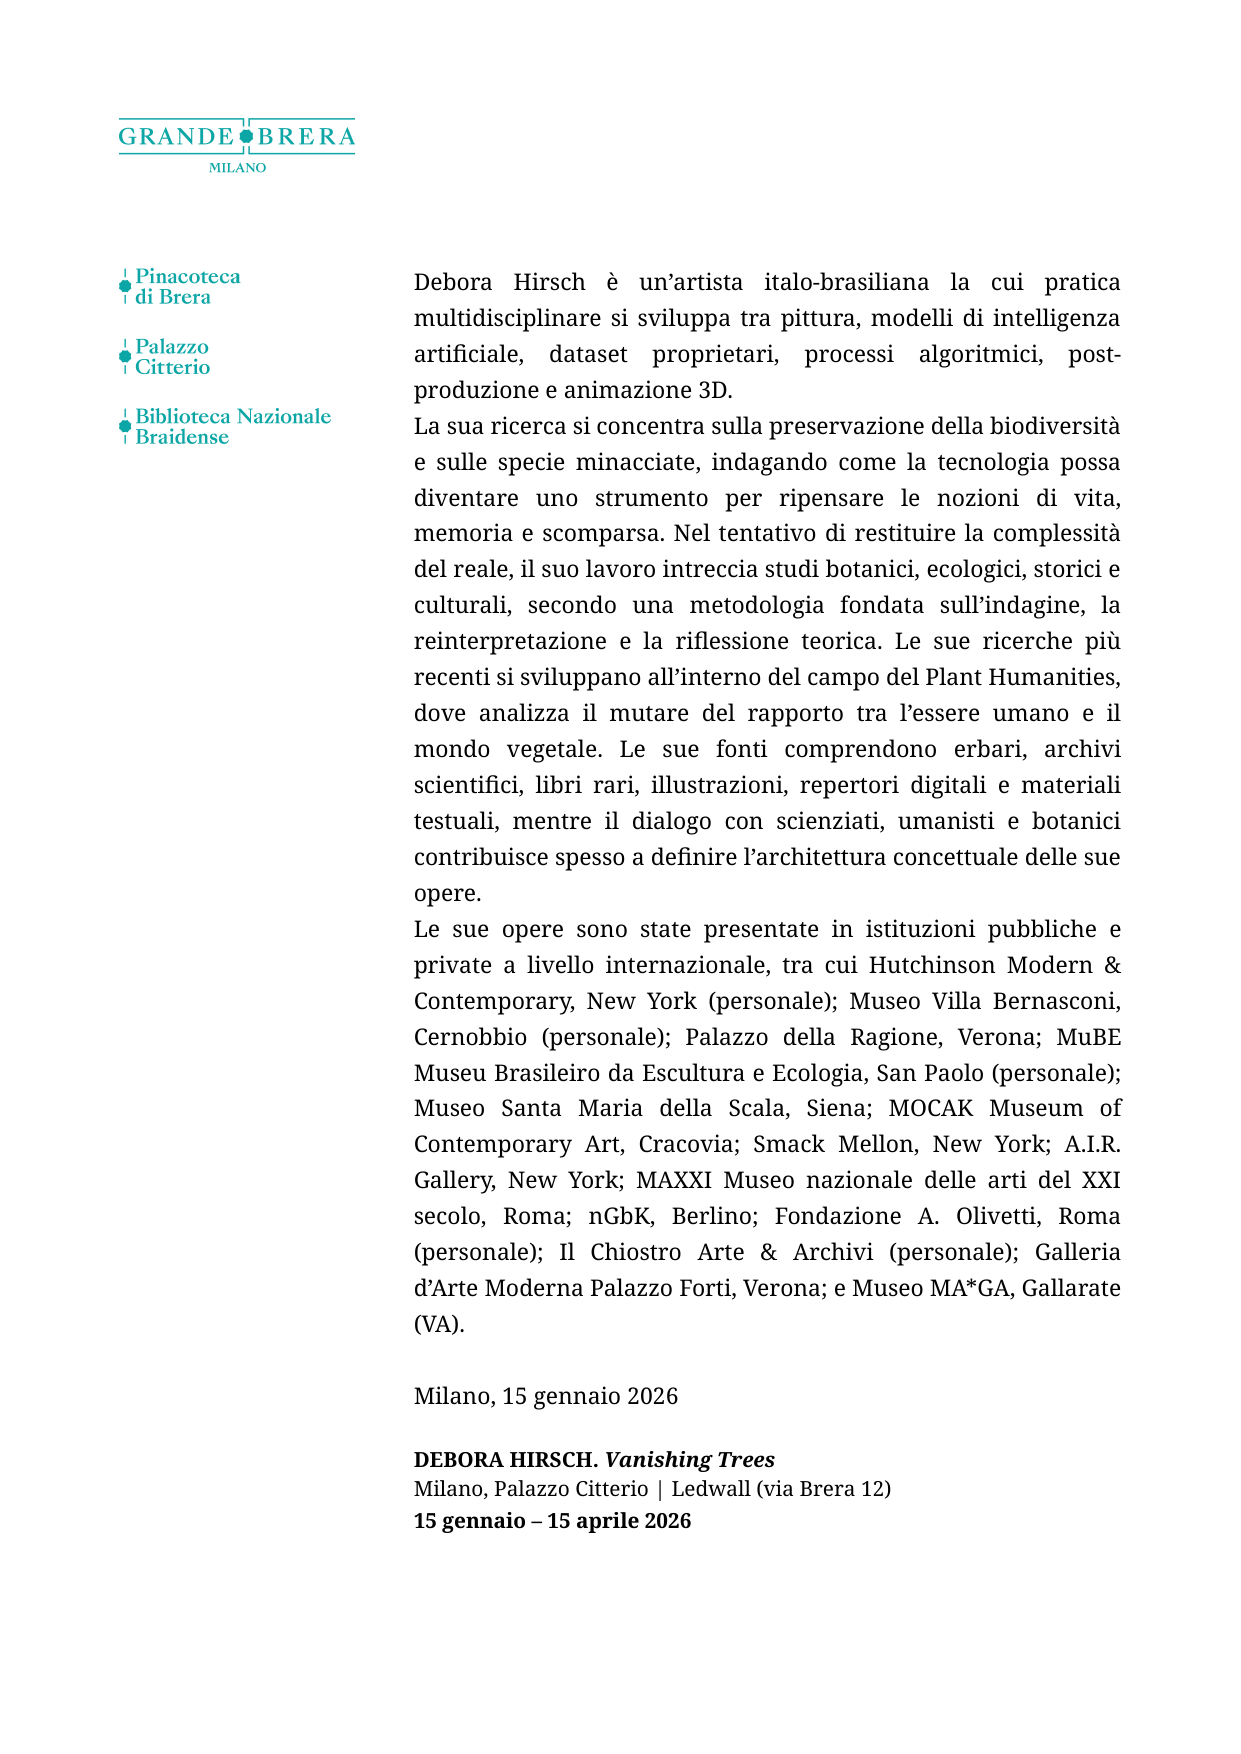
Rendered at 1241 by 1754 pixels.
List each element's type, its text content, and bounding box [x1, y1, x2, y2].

text Milano, 15 gennaio 2026 [413, 1380, 1122, 1411]
text Milano, Palazzo Citterio | Ledwall (via Brera 12) [413, 1474, 1122, 1502]
picture [0, 0, 355, 444]
text La sua ricerca si concentra sulla preservazione della biodiversità e sulle specie minacciate, indagando come la tecnologia possa diventare uno strumento per ripensare le nozioni di vita, memoria e scomparsa. Nel tentativo di restituire la complessità del reale, il suo lavoro intreccia studi botanici, ecologici, storici e culturali, secondo una metodologia fondata sull’indagine, la reinterpretazione e la riflessione teorica. Le sue ricerche più recenti si sviluppano all’interno del campo del Plant Humanities, dove analizza il mutare del rapporto tra l’essere umano e il mondo vegetale. Le sue fonti comprendono erbari, archivi scientifici, libri rari, illustrazioni, repertori digitali e materiali testuali, mentre il dialogo con scienziati, umanisti e botanici contribuisce spesso a definire l’architettura concettuale delle sue opere. [413, 409, 1122, 908]
text 15 gennaio – 15 aprile 2026 [413, 1506, 1122, 1535]
text Le sue opere sono state presentate in istituzioni pubbliche e private a livello internazionale, tra cui Hutchinson Modern & Contemporary, New York (personale); Museo Villa Bernasconi, Cernobbio (personale); Palazzo della Ragione, Verona; MuBE Museu Brasileiro da Escultura e Ecologia, San Paolo (personale); Museo Santa Maria della Scala, Siena; MOCAK Museum of Contemporary Art, Cracovia; Smack Mellon, New York; A.I.R. Gallery, New York; MAXXI Museo nazionale delle arti del XXI secolo, Roma; nGbK, Berlino; Fondazione A. Olivetti, Roma (personale); Il Chiostro Arte & Archivi (personale); Galleria d’Arte Moderna Palazzo Forti, Verona; e Museo MA*GA, Gallarate (VA). [413, 913, 1122, 1339]
text DEBORA HIRSCH. Vanishing Trees [413, 1445, 1122, 1474]
text Debora Hirsch è un’artista italo-brasiliana la cui pratica multidisciplinare si sviluppa tra pittura, modelli di intelligenza artificiale, dataset proprietari, processi algoritmici, post-produzione e animazione 3D. [413, 266, 1122, 405]
